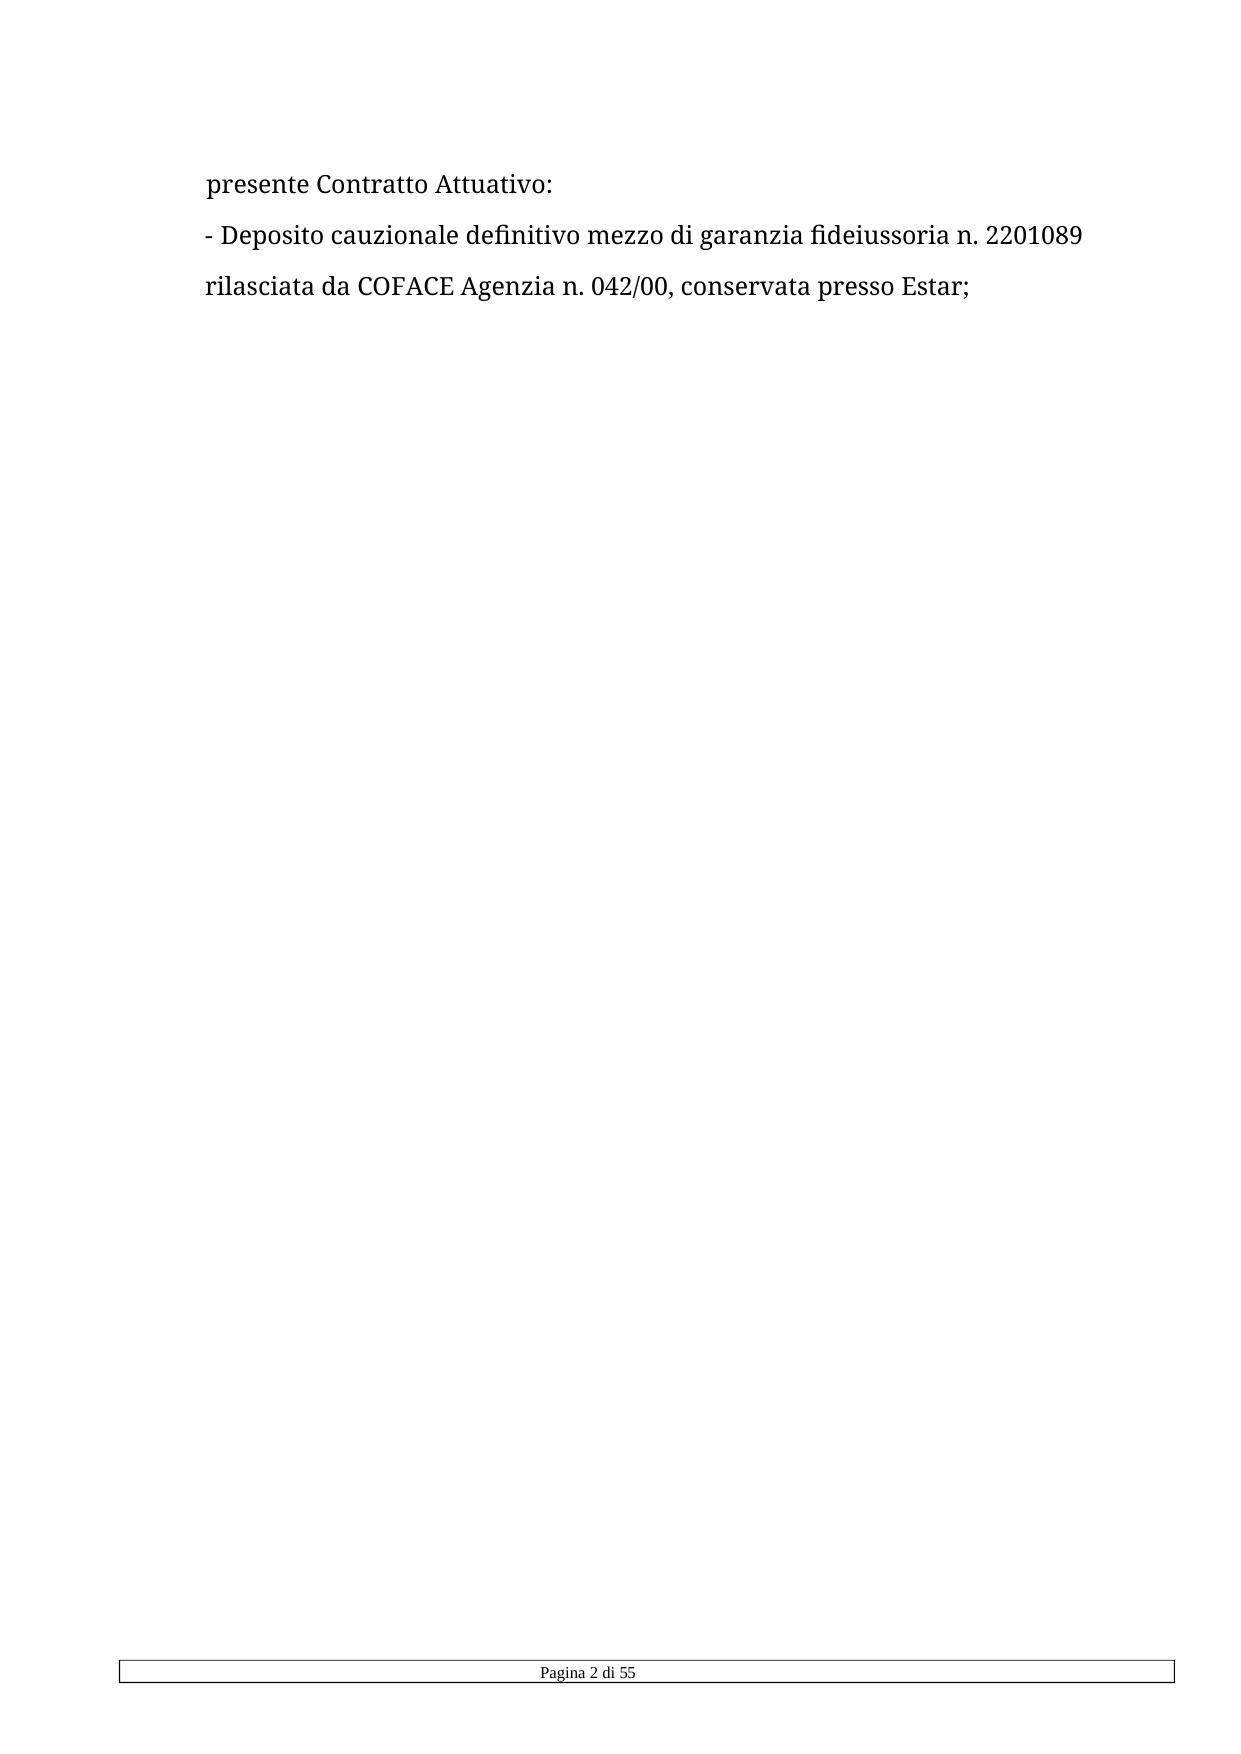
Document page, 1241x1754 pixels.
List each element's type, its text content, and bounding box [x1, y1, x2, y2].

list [169, 167, 1164, 201]
list Deposito cauzionale definitivo mezzo di garanzia fideiussoria n. 2201089 rilasciata da COFACE Agenzia n. 042/00, conservata presso Estar; [205, 218, 1163, 303]
